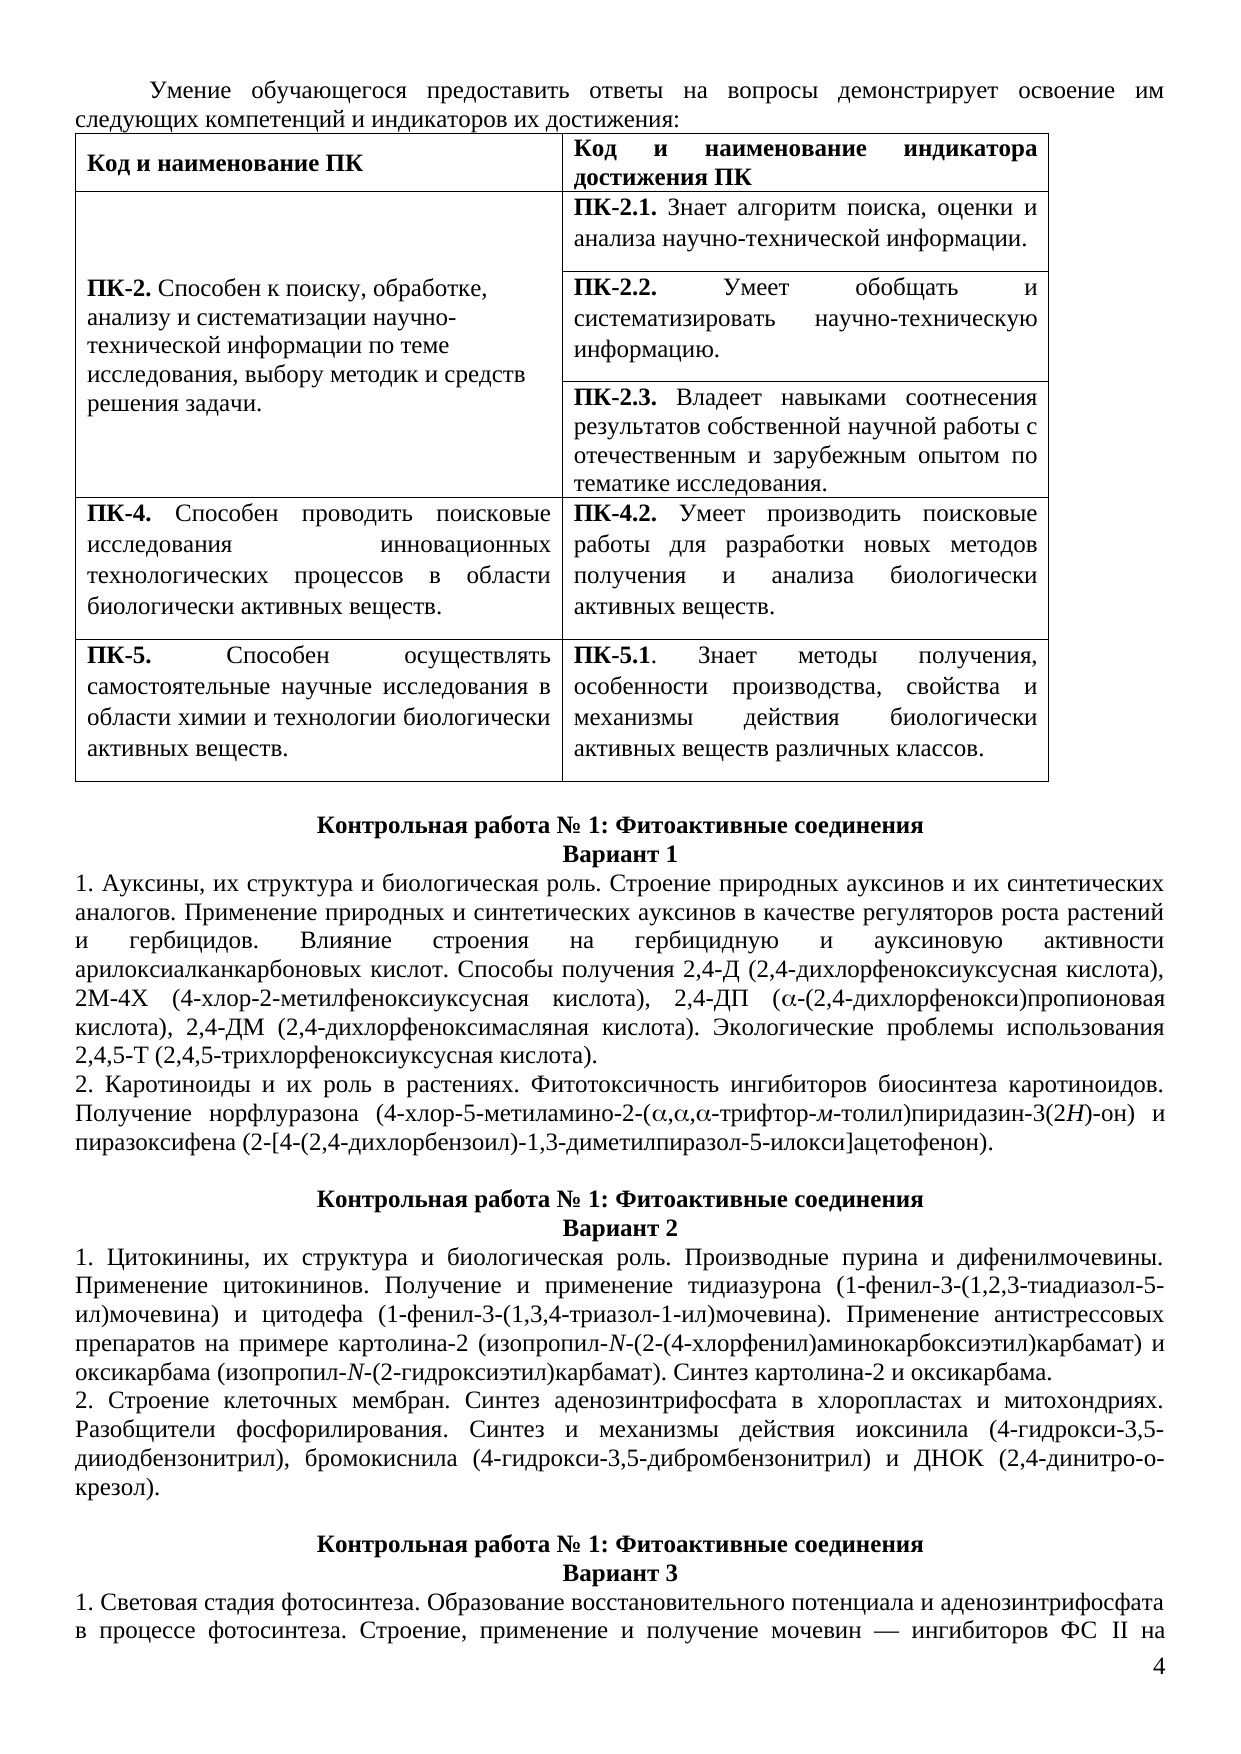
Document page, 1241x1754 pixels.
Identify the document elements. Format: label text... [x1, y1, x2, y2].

table_cell ПК-4.2. Умеет производить поисковые работы для разработки новых методов получения и анализа биологически активных веществ. [563, 498, 1048, 639]
text Контрольная работа № 1: Фитоактивные соединения [75, 810, 1165, 839]
text Контрольная работа № 1: Фитоактивные соединения [75, 1184, 1165, 1213]
text Вариант 3 [75, 1558, 1165, 1587]
text 2. Строение клеточных мембран. Синтез аденозинтрифосфата в хлоропластах и митохондриях. Разобщители фосфорилирования. Синтез и механизмы действия иоксинила (4-гидрокси-3,5-дииодбензонитрил), бромокиснила (4-гидрокси-3,5-дибромбензонитрил) и ДНОК (2,4-динитро-о-крезол). [75, 1385, 1165, 1500]
text 1. Ауксины, их структура и биологическая роль. Строение природных ауксинов и их синтетических аналогов. Применение природных и синтетических ауксинов в качестве регуляторов роста растений и гербицидов. Влияние строения на гербицидную и ауксиновую активности арилоксиалканкарбоновых кислот. Способы получения 2,4-Д (2,4-дихлорфеноксиуксусная кислота), 2М-4Х (4-хлор-2-метилфеноксиуксусная кислота), 2,4-ДП (-(2,4-дихлорфенокси)пропионовая кислота), 2,4-ДМ (2,4-дихлорфеноксимасляная кислота). Экологические проблемы использования 2,4,5-Т (2,4,5-трихлорфеноксиуксусная кислота). [75, 868, 1165, 1069]
table_header Код и наименование ПК [76, 134, 562, 191]
table_header Код и наименование индикатора достижения ПК [563, 134, 1048, 191]
text 2. Каротиноиды и их роль в растениях. Фитотоксичность ингибиторов биосинтеза каротиноидов. Получение норфлуразона (4-хлор-5-метиламино-2-(,,-трифтор-м-толил)пиридазин-3(2Н)-он) и пиразоксифена (2-[4-(2,4-дихлорбензоил)-1,3-диметилпиразол-5-илокси]ацетофенон). [75, 1069, 1165, 1155]
table_cell ПК-2.3. Владеет навыками соотнесения результатов собственной научной работы с отечественным и зарубежным опытом по тематике исследования. [563, 382, 1048, 497]
text Вариант 2 [75, 1213, 1165, 1242]
table_cell ПК-5.1. Знает методы получения, особенности производства, свойства и механизмы действия биологически активных веществ различных классов. [563, 640, 1048, 781]
text Контрольная работа № 1: Фитоактивные соединения [75, 1529, 1165, 1558]
text Умение обучающегося предоставить ответы на вопросы демонстрирует освоение им следующих компетенций и индикаторов их достижения: [75, 75, 1165, 132]
table_cell ПК-2.1. Знает алгоритм поиска, оценки и анализа научно-технической информации. [563, 192, 1048, 271]
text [75, 1587, 1165, 1644]
text Вариант 1 [75, 839, 1165, 868]
text 1. Цитокинины, их структура и биологическая роль. Производные пурина и дифенилмочевины. Применение цитокининов. Получение и применение тидиазурона (1-фенил-3-(1,2,3-тиадиазол-5-ил)мочевина) и цитодефа (1-фенил-3-(1,3,4-триазол-1-ил)мочевина). Применение антистрессовых препаратов на примере картолина-2 (изопропил-N-(2-(4-хлорфенил)аминокарбоксиэтил)карбамат) и оксикарбама (изопропил-N-(2-гидроксиэтил)карбамат). Синтез картолина-2 и оксикарбама. [75, 1242, 1165, 1385]
table_cell ПК-2. Способен к поиску, обработке, анализу и систематизации научно-технической информации по теме исследования, выбору методик и средств решения задачи. [76, 192, 562, 497]
table_cell ПК-2.2. Умеет обобщать и систематизировать научно-техническую информацию. [563, 272, 1048, 381]
table_cell ПК-5. Способен осуществлять самостоятельные научные исследования в области химии и технологии биологически активных веществ. [76, 640, 562, 781]
table_cell ПК-4. Способен проводить поисковые исследования инновационных технологических процессов в области биологически активных веществ. [76, 498, 562, 639]
